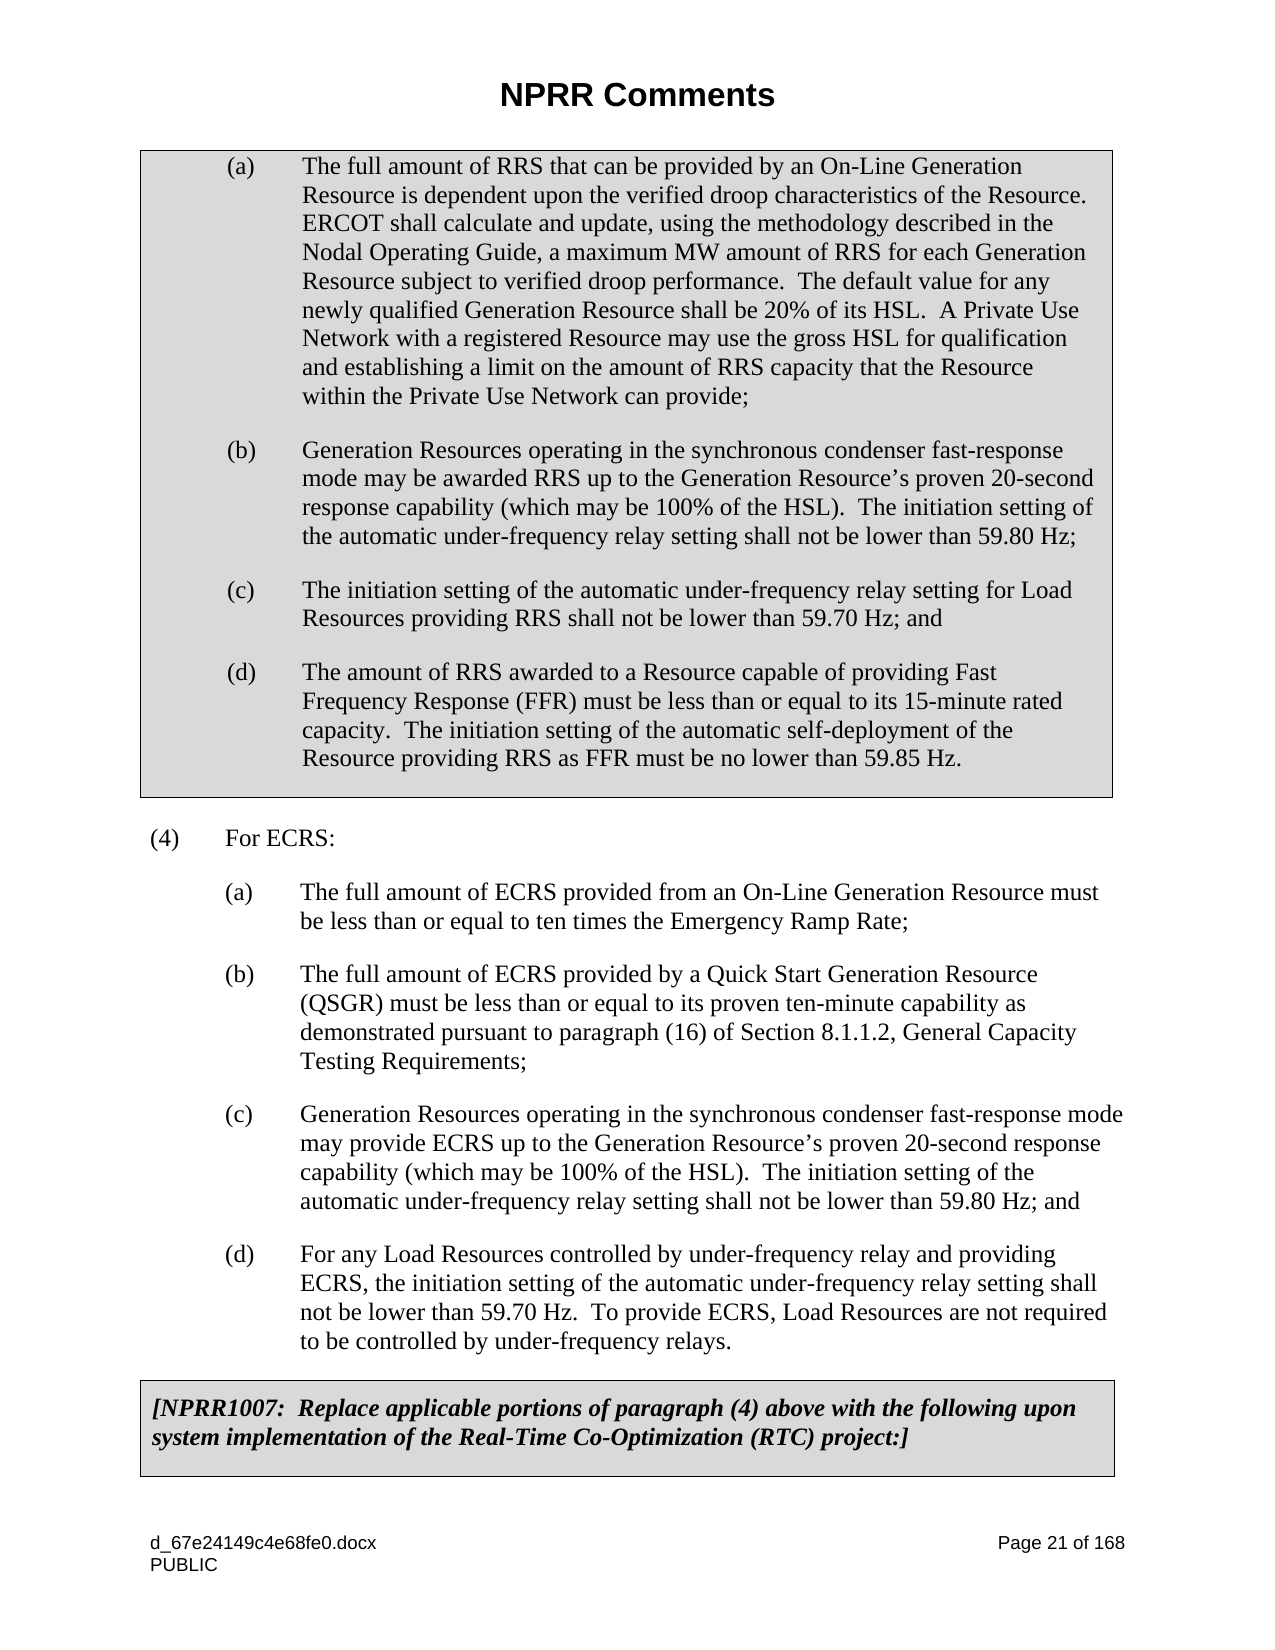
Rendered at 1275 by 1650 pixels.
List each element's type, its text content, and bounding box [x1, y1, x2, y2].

text (4) For ECRS: [150, 823, 1125, 852]
text (c) Generation Resources operating in the synchronous condenser fast-response mode may provide ECRS up to the Generation Resource’s proven 20-second response capability (which may be 100% of the HSL). The initiation setting of the automatic under-frequency relay setting shall not be lower than 59.80 Hz; and [225, 1099, 1125, 1214]
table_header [141, 1381, 1114, 1476]
text (d) For any Load Resources controlled by under-frequency relay and providing ECRS, the initiation setting of the automatic under-frequency relay setting shall not be lower than 59.70 Hz. To provide ECRS, Load Resources are not required to be controlled by under-frequency relays. [225, 1239, 1125, 1354]
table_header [141, 151, 1112, 797]
text (a) The full amount of ECRS provided from an On-Line Generation Resource must be less than or equal to ten times the Emergency Ramp Rate; [225, 877, 1125, 934]
text (b) The full amount of ECRS provided by a Quick Start Generation Resource (QSGR) must be less than or equal to its proven ten-minute capability as demonstrated pursuant to paragraph (16) of Section 8.1.1.2, General Capacity Testing Requirements; [225, 959, 1125, 1074]
